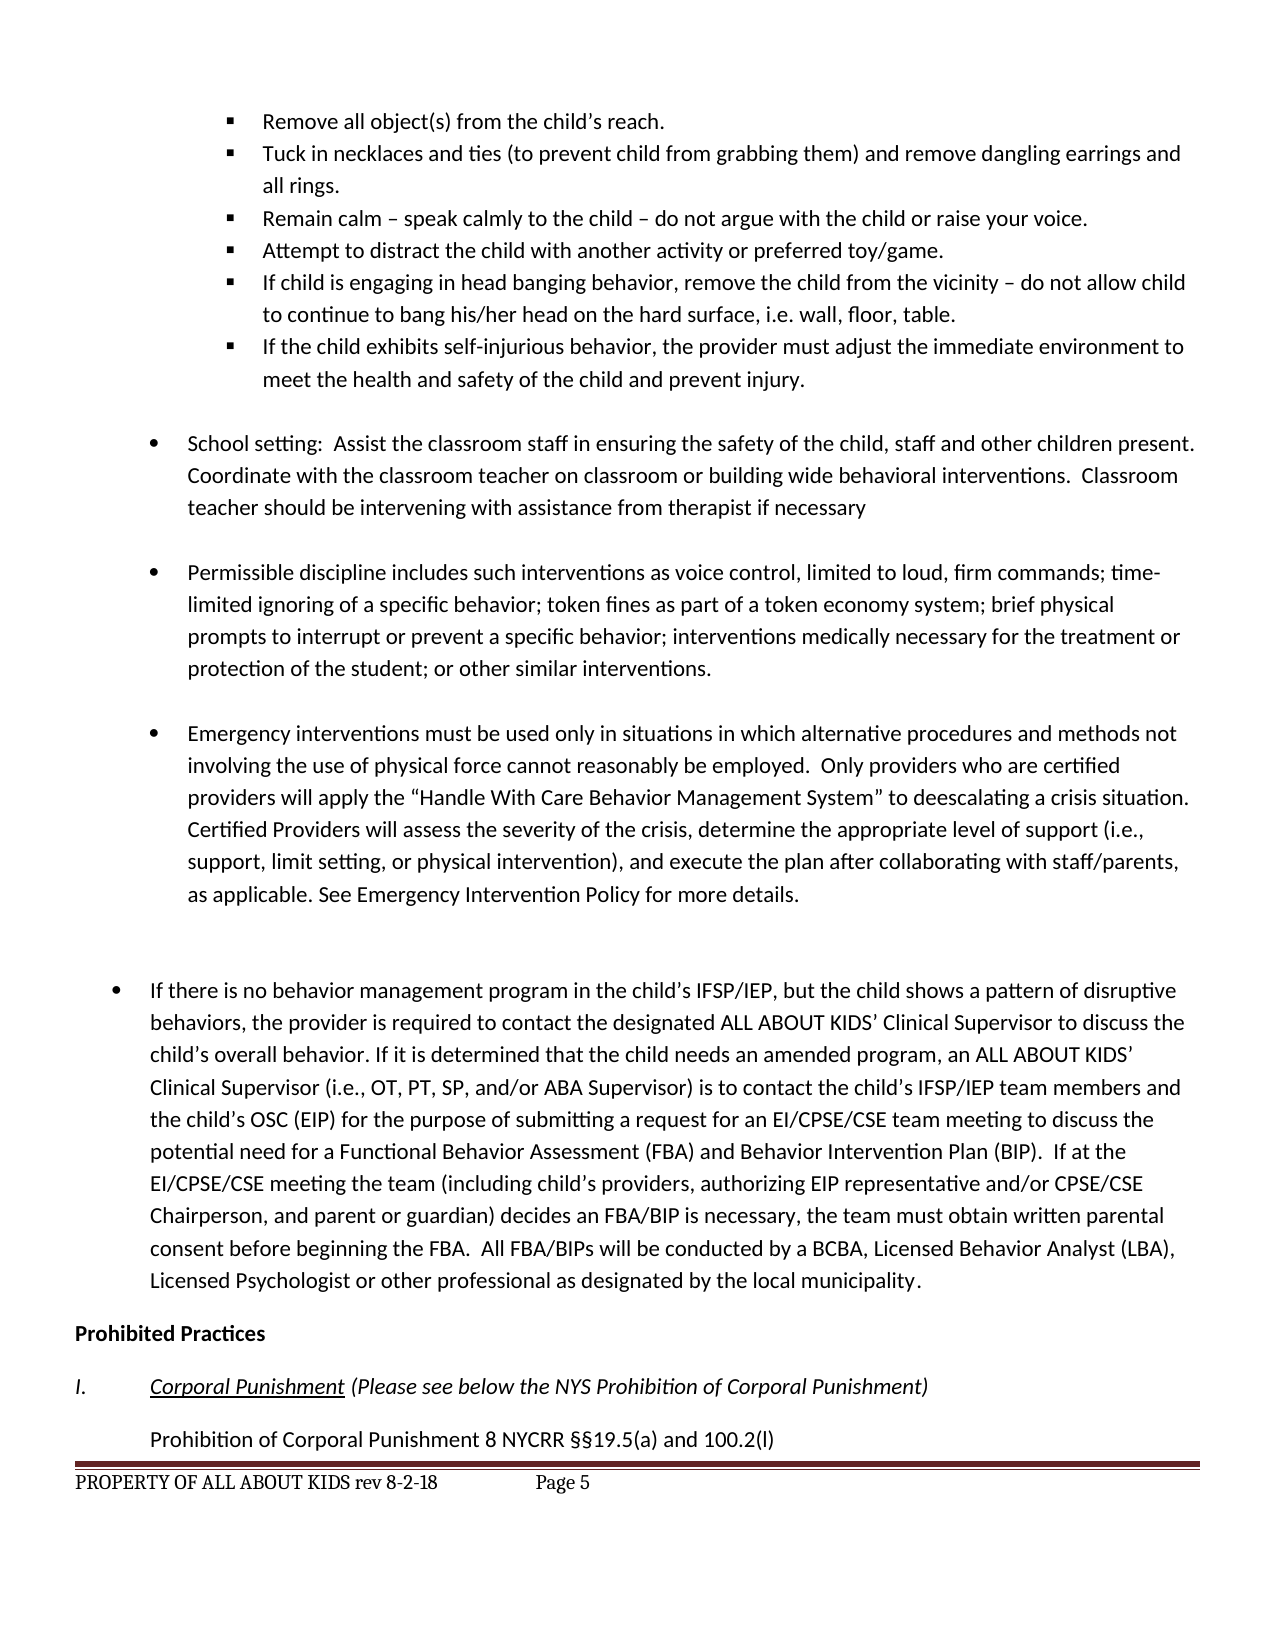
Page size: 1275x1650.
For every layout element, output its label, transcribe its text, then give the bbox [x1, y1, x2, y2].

text Prohibited Practices [75, 1319, 1200, 1347]
list If the child exhibits self-injurious behavior, the provider must adjust the immediate environment to meet the health and safety of the child and prevent injury. [225, 332, 1200, 393]
list Tuck in necklaces and ties (to prevent child from grabbing them) and remove dangling earrings and all rings. [225, 139, 1200, 199]
list Corporal Punishment (Please see below the NYS Prohibition of Corporal Punishment) [75, 1372, 1200, 1400]
list If there is no behavior management program in the child’s IFSP/IEP, but the child shows a pattern of disruptive behaviors, the provider is required to contact the designated ALL ABOUT KIDS’ Clinical Supervisor to discuss the child’s overall behavior. If it is determined that the child needs an amended program, an ALL ABOUT KIDS’ Clinical Supervisor (i.e., OT, PT, SP, and/or ABA Supervisor) is to contact the child’s IFSP/IEP team members and the child’s OSC (EIP) for the purpose of submitting a request for an EI/CPSE/CSE team meeting to discuss the potential need for a Functional Behavior Assessment (FBA) and Behavior Intervention Plan (BIP). If at the EI/CPSE/CSE meeting the team (including child’s providers, authorizing EIP representative and/or CPSE/CSE Chairperson, and parent or guardian) decides an FBA/BIP is necessary, the team must obtain written parental consent before beginning the FBA. All FBA/BIPs will be conducted by a BCBA, Licensed Behavior Analyst (LBA), Licensed Psychologist or other professional as designated by the local municipality. [112, 976, 1200, 1294]
list Remain calm – speak calmly to the child – do not argue with the child or raise your voice. [225, 204, 1200, 232]
list School setting: Assist the classroom staff in ensuring the safety of the child, staff and other children present. Coordinate with the classroom teacher on classroom or building wide behavioral interventions. Classroom teacher should be intervening with assistance from therapist if necessary [150, 429, 1200, 521]
list Permissible discipline includes such interventions as voice control, limited to loud, firm commands; time-limited ignoring of a specific behavior; token fines as part of a token economy system; brief physical prompts to interrupt or prevent a specific behavior; interventions medically necessary for the treatment or protection of the student; or other similar interventions. [150, 558, 1200, 682]
list Attempt to distract the child with another activity or preferred toy/game. [225, 236, 1200, 264]
list If child is engaging in head banging behavior, remove the child from the vicinity – do not allow child to continue to bang his/her head on the hard surface, i.e. wall, floor, table. [225, 268, 1200, 328]
text Prohibition of Corporal Punishment 8 NYCRR §§19.5(a) and 100.2(l) [75, 1425, 1200, 1453]
list Remove all object(s) from the child’s reach. [225, 107, 1200, 135]
list Emergency interventions must be used only in situations in which alternative procedures and methods not involving the use of physical force cannot reasonably be employed. Only providers who are certified providers will apply the “Handle With Care Behavior Management System” to deescalating a crisis situation. Certified Providers will assess the severity of the crisis, determine the appropriate level of support (i.e., support, limit setting, or physical intervention), and execute the plan after collaborating with staff/parents, as applicable. See Emergency Intervention Policy for more details. [150, 719, 1200, 908]
